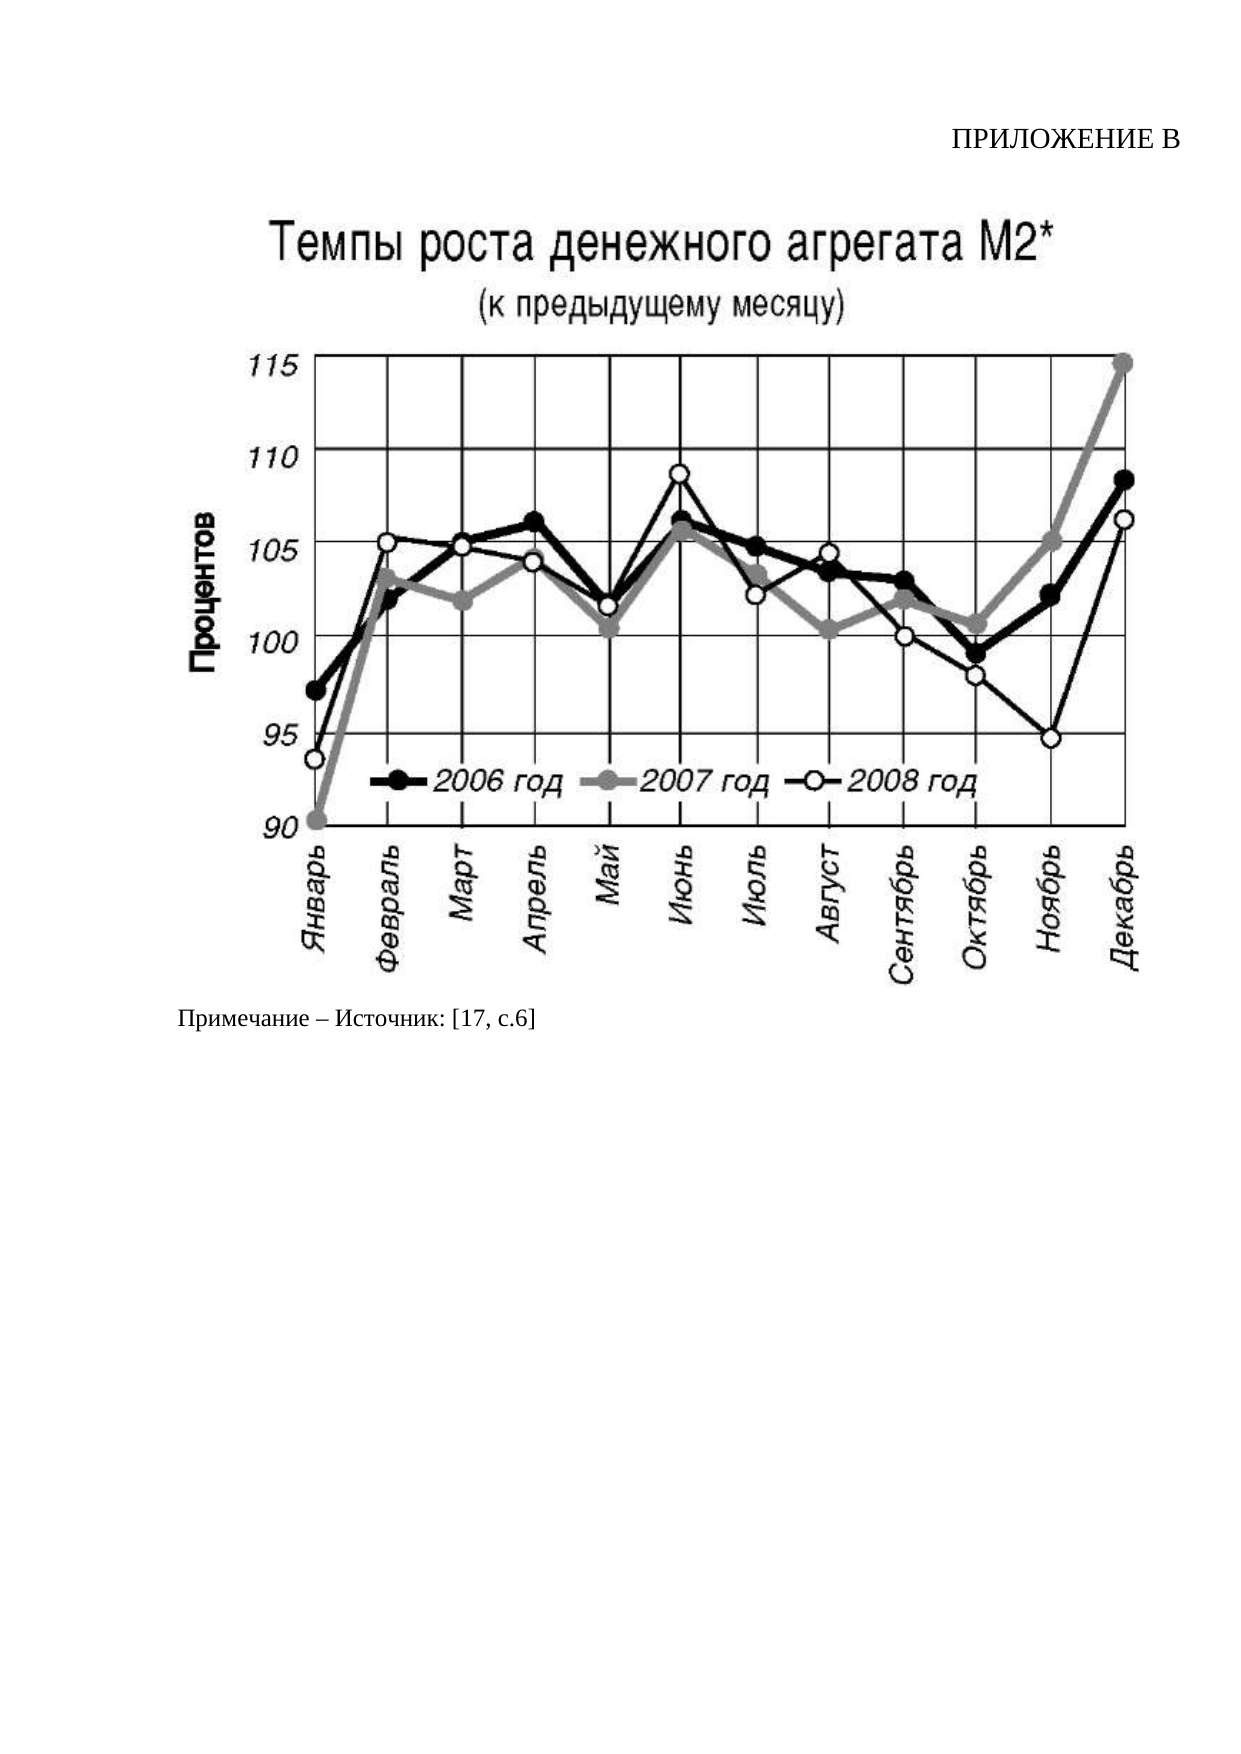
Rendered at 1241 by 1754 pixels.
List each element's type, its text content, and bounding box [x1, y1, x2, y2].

text ПРИЛОЖЕНИЕ В [177, 118, 1181, 156]
picture [176, 189, 1139, 997]
